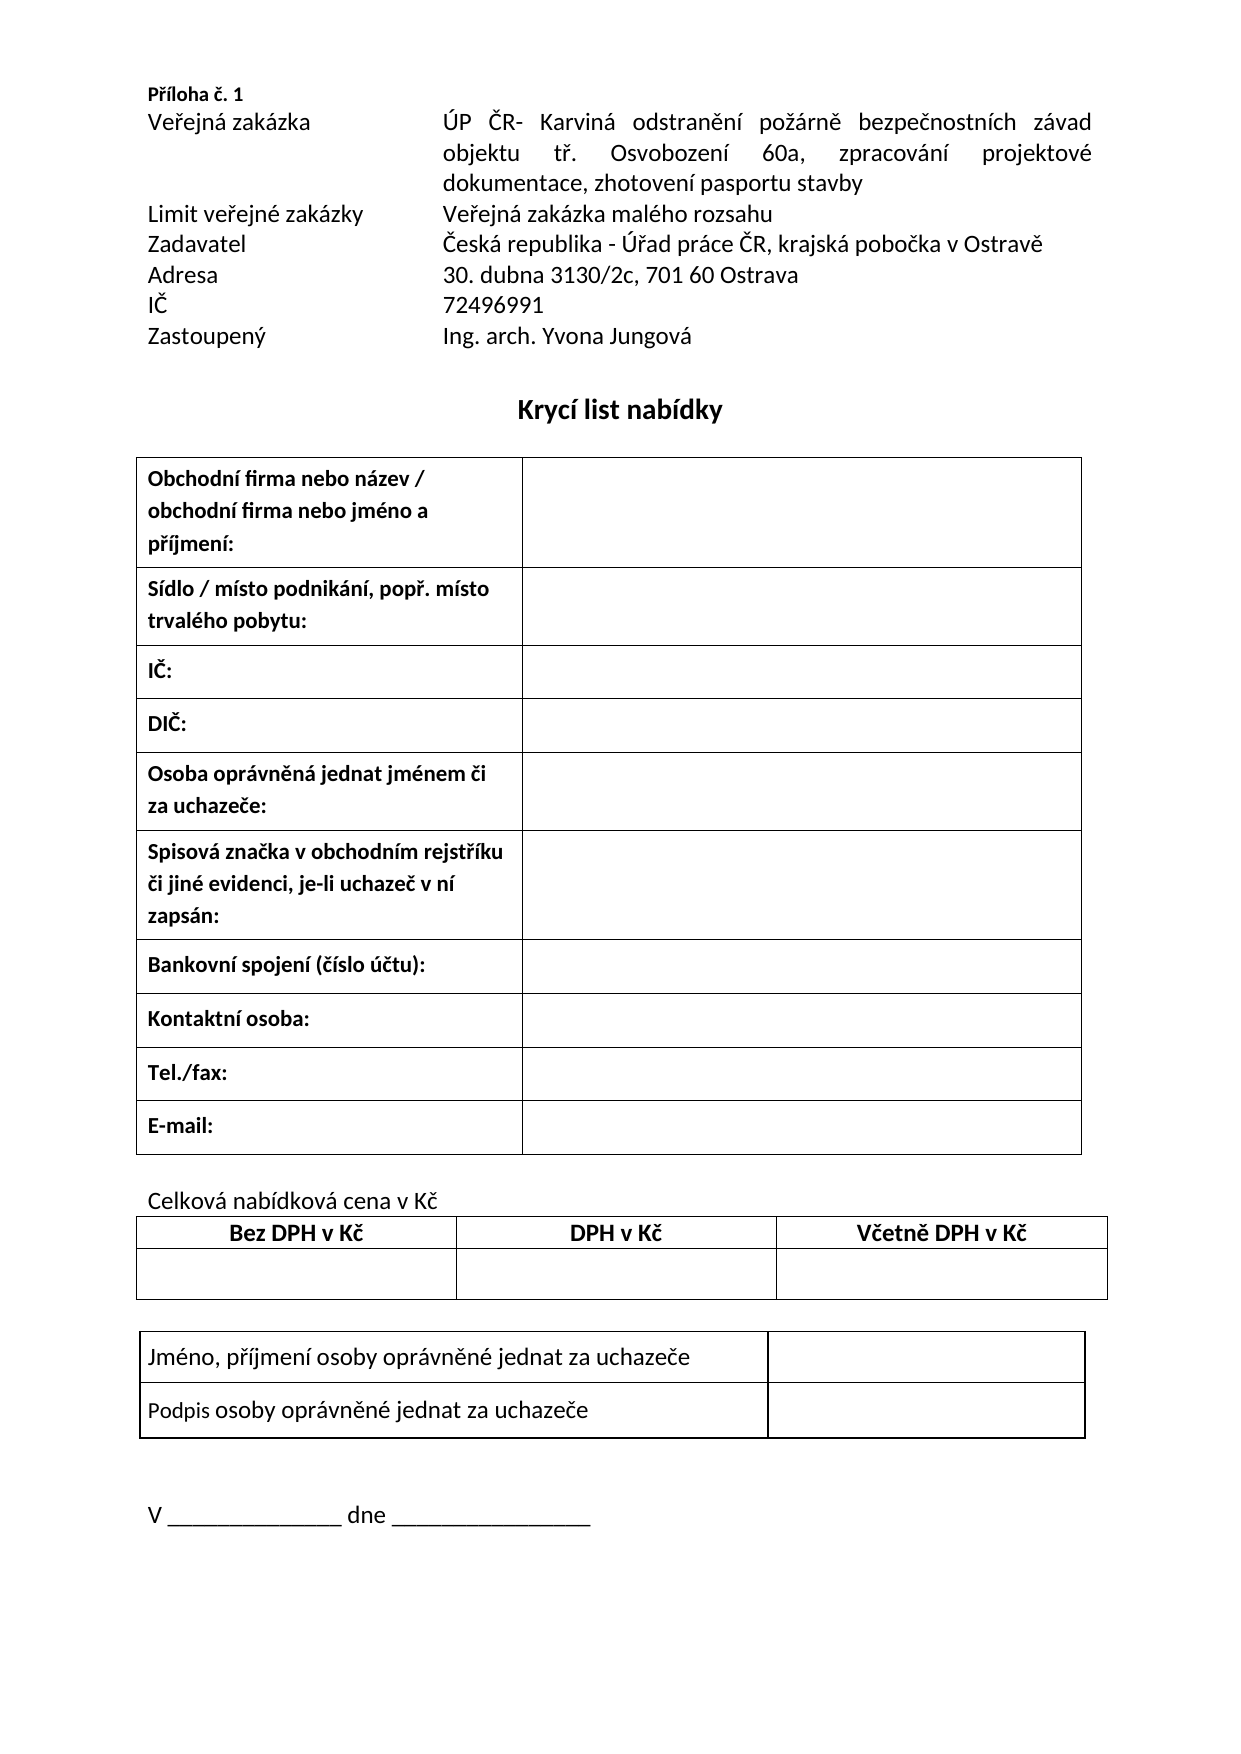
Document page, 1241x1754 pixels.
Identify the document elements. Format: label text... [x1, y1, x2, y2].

table_cell Osoba oprávněná jednat jménem či za uchazeče: [137, 753, 522, 829]
table_header Bez DPH v Kč [137, 1217, 456, 1247]
table_header Včetně DPH v Kč [777, 1217, 1107, 1247]
table_cell [523, 568, 1081, 644]
text Zastoupený Ing. arch. Yvona Jungová [148, 320, 1093, 350]
text Limit veřejné zakázky Veřejná zakázka malého rozsahu [148, 198, 1093, 228]
table_cell [769, 1383, 1084, 1437]
table_header Jméno, příjmení osoby oprávněné jednat za uchazeče [141, 1332, 767, 1382]
table_cell [777, 1249, 1107, 1299]
text V ______________ dne ________________ [148, 1500, 1093, 1530]
table_cell IČ: [137, 646, 522, 698]
table_cell E-mail: [137, 1101, 522, 1154]
table_cell Podpis osoby oprávněné jednat za uchazeče [141, 1383, 767, 1437]
table_cell [523, 1101, 1081, 1154]
text Adresa 30. dubna 3130/2c, 701 60 Ostrava [148, 259, 1093, 289]
table_cell Sídlo / místo podnikání, popř. místo trvalého pobytu: [137, 568, 522, 644]
table_cell [523, 1048, 1081, 1100]
table_cell [523, 940, 1081, 993]
table_cell [457, 1249, 776, 1299]
table_cell Kontaktní osoba: [137, 994, 522, 1047]
table_cell [523, 646, 1081, 698]
text Zadavatel Česká republika - Úřad práce ČR, krajská pobočka v Ostravě [148, 228, 1093, 259]
text IČ 72496991 [148, 289, 1093, 320]
table_header Obchodní firma nebo název / obchodní firma nebo jméno a příjmení: [137, 458, 522, 567]
text Veřejná zakázka ÚP ČR- Karviná odstranění požárně bezpečnostních závad objektu tř. Osvobození 60a, zpracování projektové dokumentace, zhotovení pasportu stavby [148, 106, 1093, 198]
table_cell Spisová značka v obchodním rejstříku či jiné evidenci, je-li uchazeč v ní zapsán: [137, 831, 522, 939]
table_cell DIČ: [137, 699, 522, 752]
text Příloha č. 1 [148, 81, 1093, 106]
table_header DPH v Kč [457, 1217, 776, 1247]
text Krycí list nabídky [148, 391, 1093, 427]
table_cell Tel./fax: [137, 1048, 522, 1100]
table_cell [523, 753, 1081, 829]
table_cell [523, 699, 1081, 752]
table_cell [523, 994, 1081, 1047]
table_cell Bankovní spojení (číslo účtu): [137, 940, 522, 993]
table_header [523, 458, 1081, 567]
table_cell [523, 831, 1081, 939]
table_header [769, 1332, 1084, 1382]
text Celková nabídková cena v Kč [148, 1185, 1093, 1216]
table_cell [137, 1249, 456, 1299]
